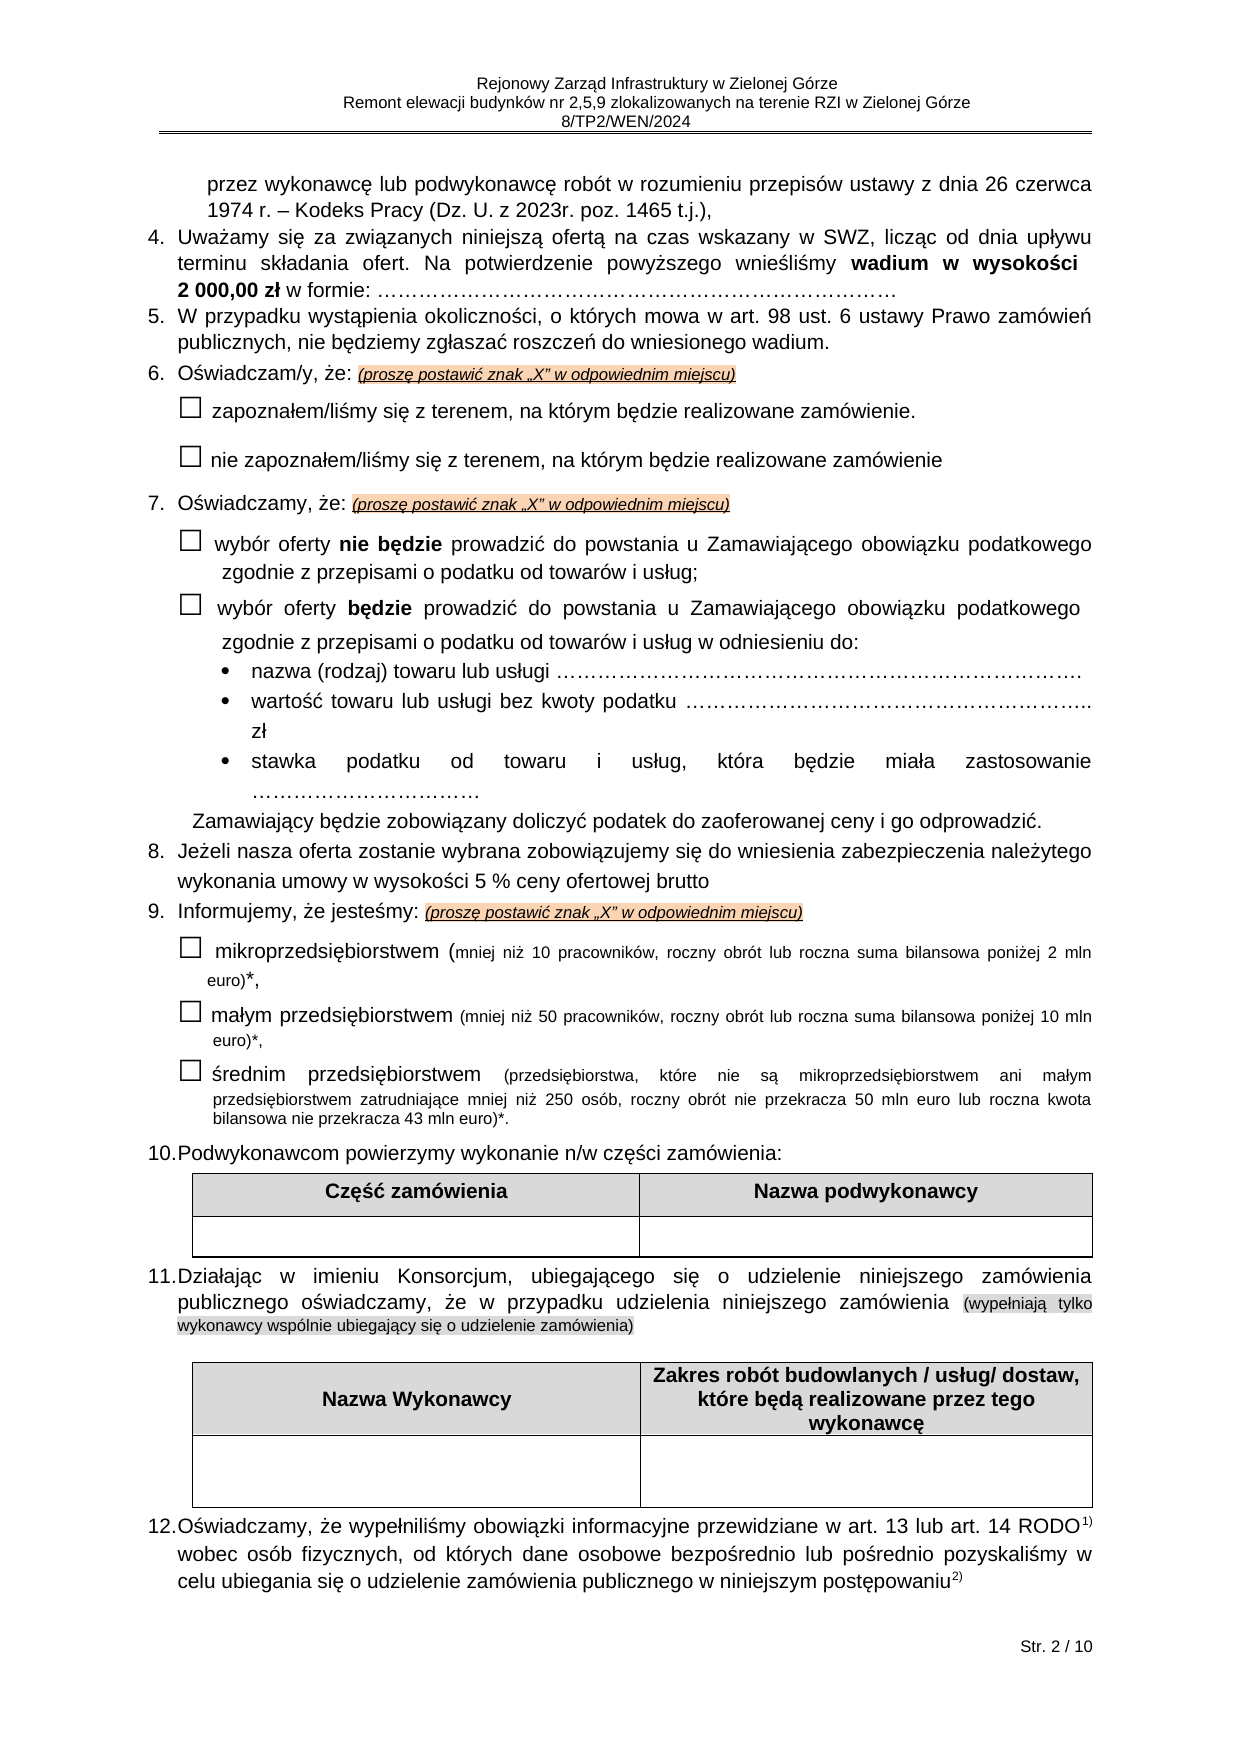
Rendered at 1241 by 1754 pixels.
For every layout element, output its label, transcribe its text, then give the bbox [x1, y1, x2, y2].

text wybór oferty będzie prowadzić do powstania u Zamawiającego obowiązku podatkowego zgodnie z przepisami o podatku od towarów i usług w odniesieniu do: [177, 584, 1092, 653]
table_header Zakres robót budowlanych / usług/ dostaw, które będą realizowane przez tego wykonawcę [641, 1363, 1092, 1434]
text zapoznałem/liśmy się z terenem, na którym będzie realizowane zamówienie. [148, 387, 1092, 427]
text małym przedsiębiorstwem (mniej niż 50 pracowników, roczny obrót lub roczna suma bilansowa poniżej 10 mln euro)*, [177, 991, 1092, 1050]
text nie zapoznałem/liśmy się z terenem, na którym będzie realizowane zamówienie [148, 437, 1092, 476]
list Uważamy się za związanych niniejszą ofertą na czas wskazany w SWZ, licząc od dnia upływu terminu składania ofert. Na potwierdzenie powyższego wnieśliśmy wadium w wysokości 2 000,00 zł w formie: ………………………………………………………………… [148, 225, 1092, 301]
table_cell [193, 1217, 639, 1256]
text wybór oferty nie będzie prowadzić do powstania u Zamawiającego obowiązku podatkowego zgodnie z przepisami o podatku od towarów i usług; [177, 520, 1092, 584]
list W przypadku wystąpienia okoliczności, o których mowa w art. 98 ust. 6 ustawy Prawo zamówień publicznych, nie będziemy zgłaszać roszczeń do wniesionego wadium. [148, 304, 1092, 354]
list Oświadczamy, że: (proszę postawić znak „X” w odpowiednim miejscu) [148, 490, 1092, 514]
table_header Część zamówienia [193, 1174, 639, 1216]
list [177, 172, 1092, 222]
list Informujemy, że jesteśmy: (proszę postawić znak „X” w odpowiednim miejscu) [148, 899, 1092, 923]
table_header Nazwa Wykonawcy [193, 1363, 640, 1434]
text średnim przedsiębiorstwem (przedsiębiorstwa, które nie są mikroprzedsiębiorstwem ani małym przedsiębiorstwem zatrudniające mniej niż 250 osób, roczny obrót nie przekracza 50 mln euro lub roczna kwota bilansowa nie przekracza 43 mln euro)*. [177, 1050, 1092, 1128]
table_cell [193, 1436, 640, 1507]
table_cell [641, 1436, 1092, 1507]
list Oświadczam/y, że: (proszę postawić znak „X” w odpowiednim miejscu) [148, 361, 1092, 384]
list nazwa (rodzaj) towaru lub usługi …………………………………………………………………. [222, 659, 1092, 683]
text mikroprzedsiębiorstwem (mniej niż 10 pracowników, roczny obrót lub roczna suma bilansowa poniżej 2 mln euro)*, [177, 928, 1092, 991]
list Działając w imieniu Konsorcjum, ubiegającego się o udzielenie niniejszego zamówienia publicznego oświadczamy, że w przypadku udzielenia niniejszego zamówienia (wypełniają tylko wykonawcy wspólnie ubiegający się o udzielenie zamówienia) [148, 1264, 1092, 1335]
list stawka podatku od towaru i usług, która będzie miała zastosowanie …………………………… [222, 749, 1092, 803]
table_cell [640, 1217, 1092, 1256]
list wartość towaru lub usługi bez kwoty podatku ………………………………………………….. zł [222, 689, 1092, 743]
text Zamawiający będzie zobowiązany doliczyć podatek do zaoferowanej ceny i go odprowadzić. [192, 809, 1092, 833]
list Podwykonawcom powierzymy wykonanie n/w części zamówienia: [148, 1141, 1092, 1164]
table_header Nazwa podwykonawcy [640, 1174, 1092, 1216]
list Oświadczamy, że wypełniliśmy obowiązki informacyjne przewidziane w art. 13 lub art. 14 RODO1) wobec osób fizycznych, od których dane osobowe bezpośrednio lub pośrednio pozyskaliśmy w celu ubiegania się o udzielenie zamówienia publicznego w niniejszym postępowaniu2) [148, 1514, 1092, 1593]
list Jeżeli nasza oferta zostanie wybrana zobowiązujemy się do wniesienia zabezpieczenia należytego wykonania umowy w wysokości 5 % ceny ofertowej brutto [148, 839, 1092, 893]
